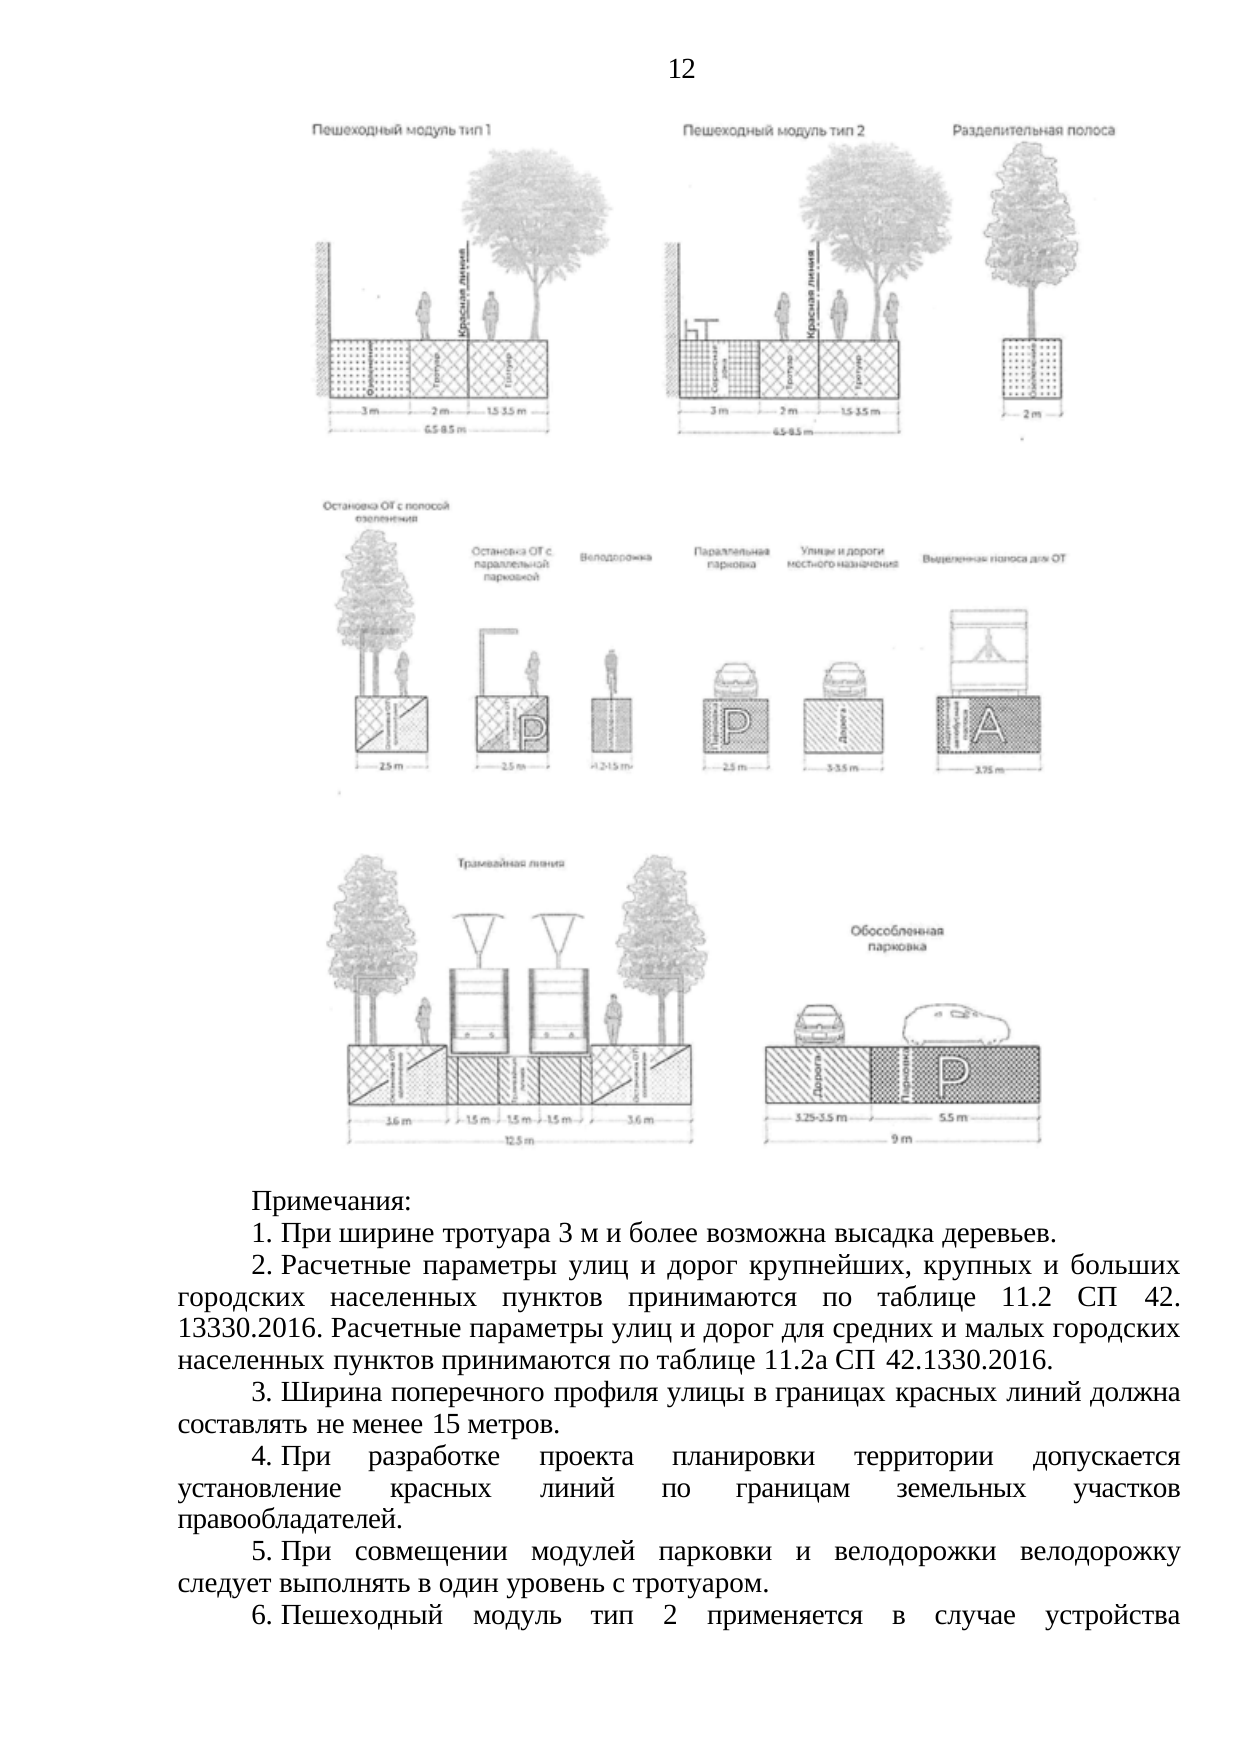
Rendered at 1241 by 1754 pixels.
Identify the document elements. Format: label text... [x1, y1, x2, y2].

picture [309, 118, 1123, 1152]
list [177, 1599, 1181, 1631]
list Ширина поперечного профиля улицы в границах красных линий должна составлять не менее 15 метров. [177, 1376, 1181, 1440]
list При ширине тротуара 3 м и более возможна высадка деревьев. [177, 1217, 1181, 1249]
list При разработке проекта планировки территории допускается установление красных линий по границам земельных участков правообладателей. [177, 1440, 1181, 1535]
list Расчетные параметры улиц и дорог крупнейших, крупных и больших городских населенных пунктов принимаются по таблице 11.2 CП 42. 13330.2016. Расчетные параметры улиц и дорог для средних и малых городских населенных пунктов принимаются по таблице 11.2a CП 42.1330.2016. [177, 1249, 1181, 1376]
list При совмещении модулей парковки и велодорожки велодорожку следует выполнять в один уровень с тротуаром. [177, 1535, 1181, 1599]
text Примечания: [177, 1185, 1181, 1217]
